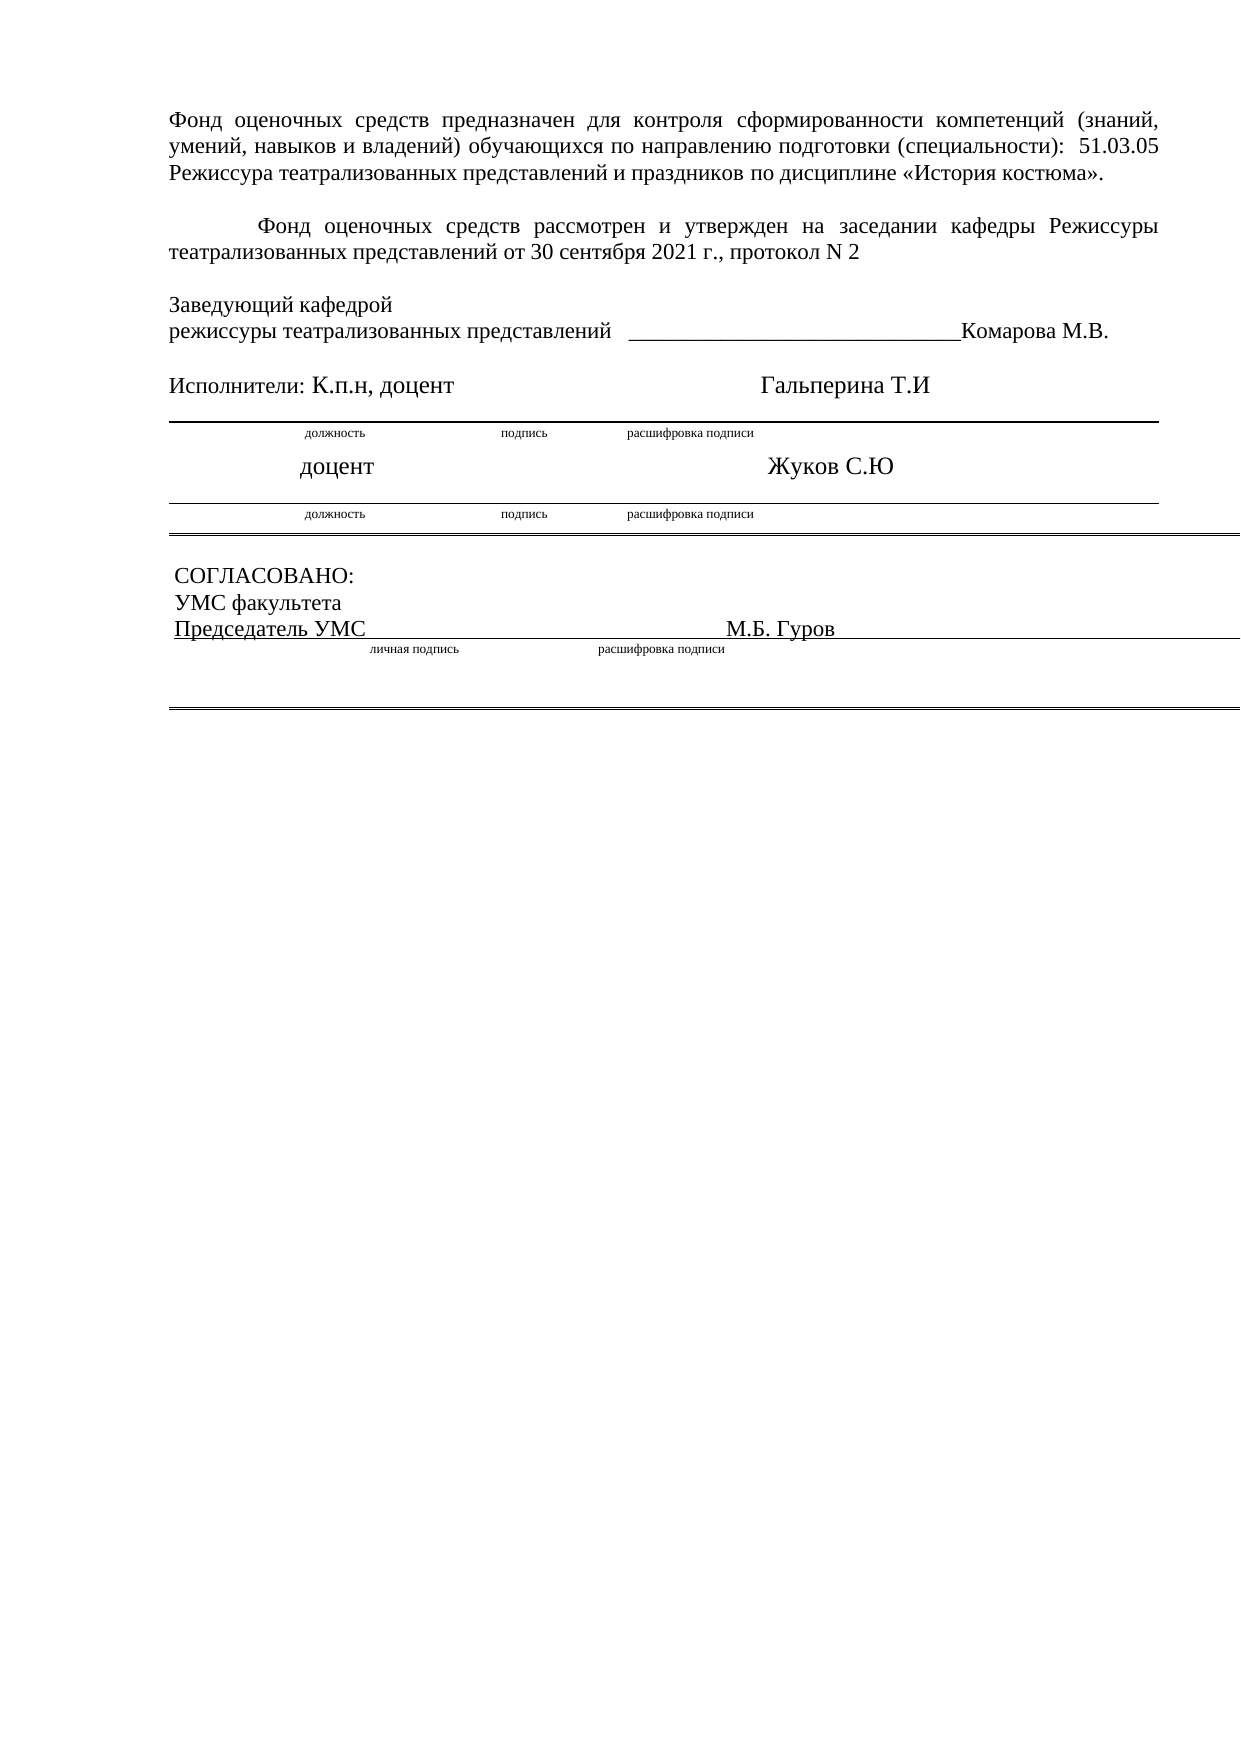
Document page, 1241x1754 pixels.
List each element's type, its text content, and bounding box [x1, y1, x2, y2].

text Исполнители: К.п.н, доцент Гальперина Т.И [169, 370, 1159, 398]
text должность подпись расшифровка подписи [169, 425, 1159, 451]
text Заведующий кафедрой [169, 291, 1159, 317]
text доцент Жуков С.Ю [169, 451, 1159, 480]
text должность подпись расшифровка подписи [169, 506, 1159, 533]
text Фонд оценочных средств рассмотрен и утвержден на заседании кафедры Режиссуры театрализованных представлений от 30 сентября 2021 г., протокол N 2 [169, 212, 1159, 264]
table_header СОГЛАСОВАНО: УМС факультета Председатель УМС М.Б. Гуров личная подпись расшифровка подписи [169, 536, 1240, 707]
text Фонд оценочных средств предназначен для контроля сформированности компетенций (знаний, умений, навыков и владений) обучающихся по направлению подготовки (специальности): 51.03.05 Режиссура театрализованных представлений и праздников по дисциплине «История костюма». [169, 106, 1159, 185]
text режиссуры театрализованных представлений _____________________________Комарова М.В. [169, 317, 1159, 343]
